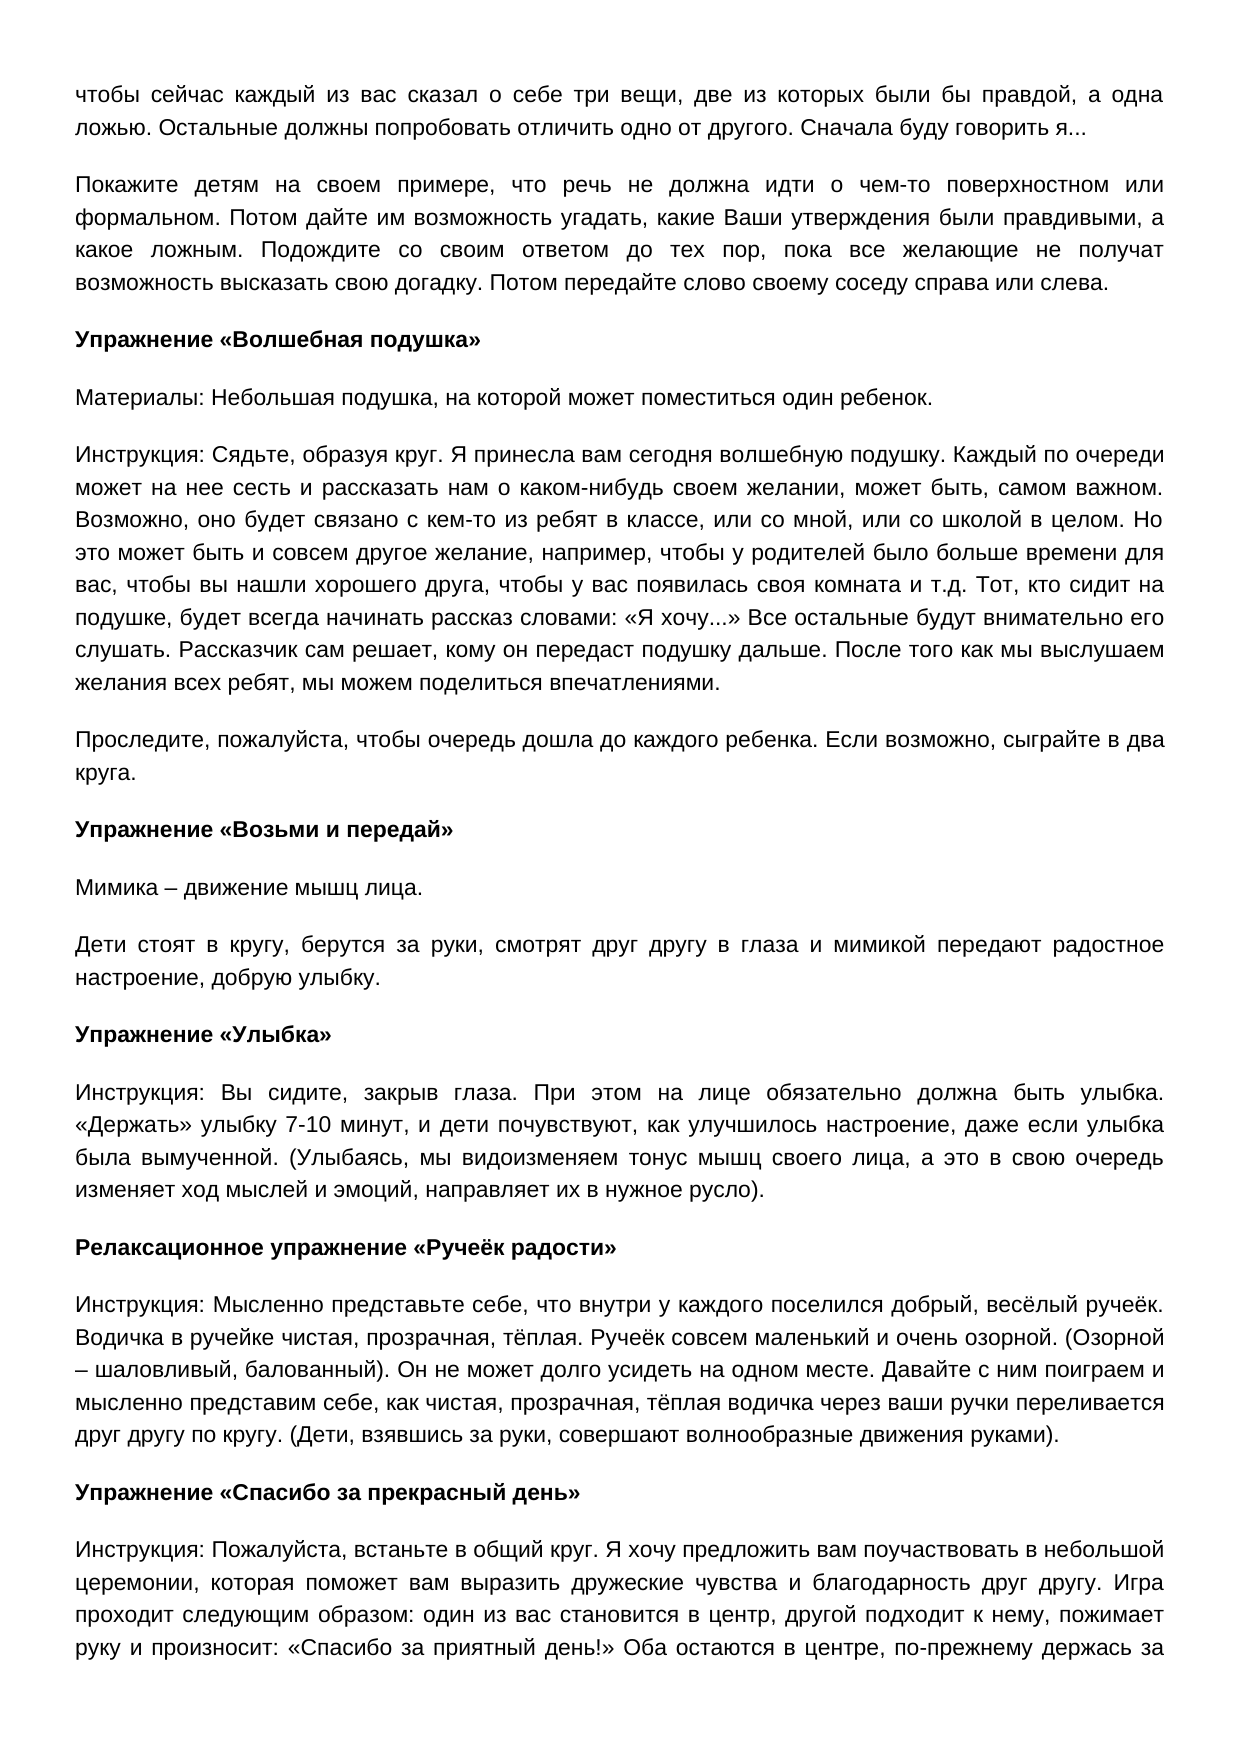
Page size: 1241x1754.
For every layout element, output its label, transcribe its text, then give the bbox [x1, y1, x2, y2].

text Упражнение «Улыбка» [75, 1015, 1165, 1047]
text Покажите детям на своем примере, что речь не должна идти о чем-то поверхностном или формальном. Потом дайте им возможность угадать, какие Ваши утверждения были правдивыми, а какое ложным. Подождите со своим ответом до тех пор, пока все желающие не получат возможность высказать свою догадку. Потом передайте слово своему соседу справа или слева. [75, 165, 1165, 295]
text Мимика – движение мышц лица. [75, 867, 1165, 900]
text Инструкция: Вы сидите, закрыв глаза. При этом на лице обязательно должна быть улыбка. «Держать» улыбку 7-10 минут, и дети почувствуют, как улучшилось настроение, даже если улыбка была вымученной. (Улыбаясь, мы видоизменяем тонус мышц своего лица, а это в свою очередь изменяет ход мыслей и эмоций, направляет их в нужное русло). [75, 1072, 1165, 1202]
text Упражнение «Возьми и передай» [75, 810, 1165, 842]
text Дети стоят в кругу, берутся за руки, смотрят друг другу в глаза и мимикой передают радостное настроение, добрую улыбку. [75, 925, 1165, 990]
text Инструкция: Мысленно представьте себе, что внутри у каждого поселился добрый, весёлый ручеёк. Водичка в ручейке чистая, прозрачная, тёплая. Ручеёк совсем маленький и очень озорной. (Озорной – шаловливый, балованный). Он не может долго усидеть на одном месте. Давайте с ним поиграем и мысленно представим себе, как чистая, прозрачная, тёплая водичка через ваши ручки переливается друг другу по кругу. (Дети, взявшись за руки, совершают волнообразные движения руками). [75, 1285, 1165, 1447]
text Проследите, пожалуйста, чтобы очередь дошла до каждого ребенка. Если возможно, сыграйте в два круга. [75, 720, 1165, 785]
text Материалы: Небольшая подушка, на которой может поместиться один ребенок. [75, 377, 1165, 410]
text Инструкция: Сядьте, образуя круг. Я принесла вам сегодня волшебную подушку. Каждый по очереди может на нее сесть и рассказать нам о каком-нибудь своем желании, может быть, самом важном. Возможно, оно будет связано с кем-то из ребят в классе, или со мной, или со школой в целом. Но это может быть и совсем другое желание, например, чтобы у родителей было больше времени для вас, чтобы вы нашли хорошего друга, чтобы у вас появилась своя комната и т.д. Тот, кто сидит на подушке, будет всегда начинать рассказ словами: «Я хочу...» Все остальные будут внимательно его слушать. Рассказчик сам решает, кому он передаст подушку дальше. После того как мы выслушаем желания всех ребят, мы можем поделиться впечатлениями. [75, 435, 1165, 695]
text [75, 1530, 1165, 1660]
text Упражнение «Спасибо за прекрасный день» [75, 1472, 1165, 1505]
text Упражнение «Волшебная подушка» [75, 320, 1165, 352]
text Релаксационное упражнение «Ручеёк радости» [75, 1227, 1165, 1260]
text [75, 75, 1165, 140]
